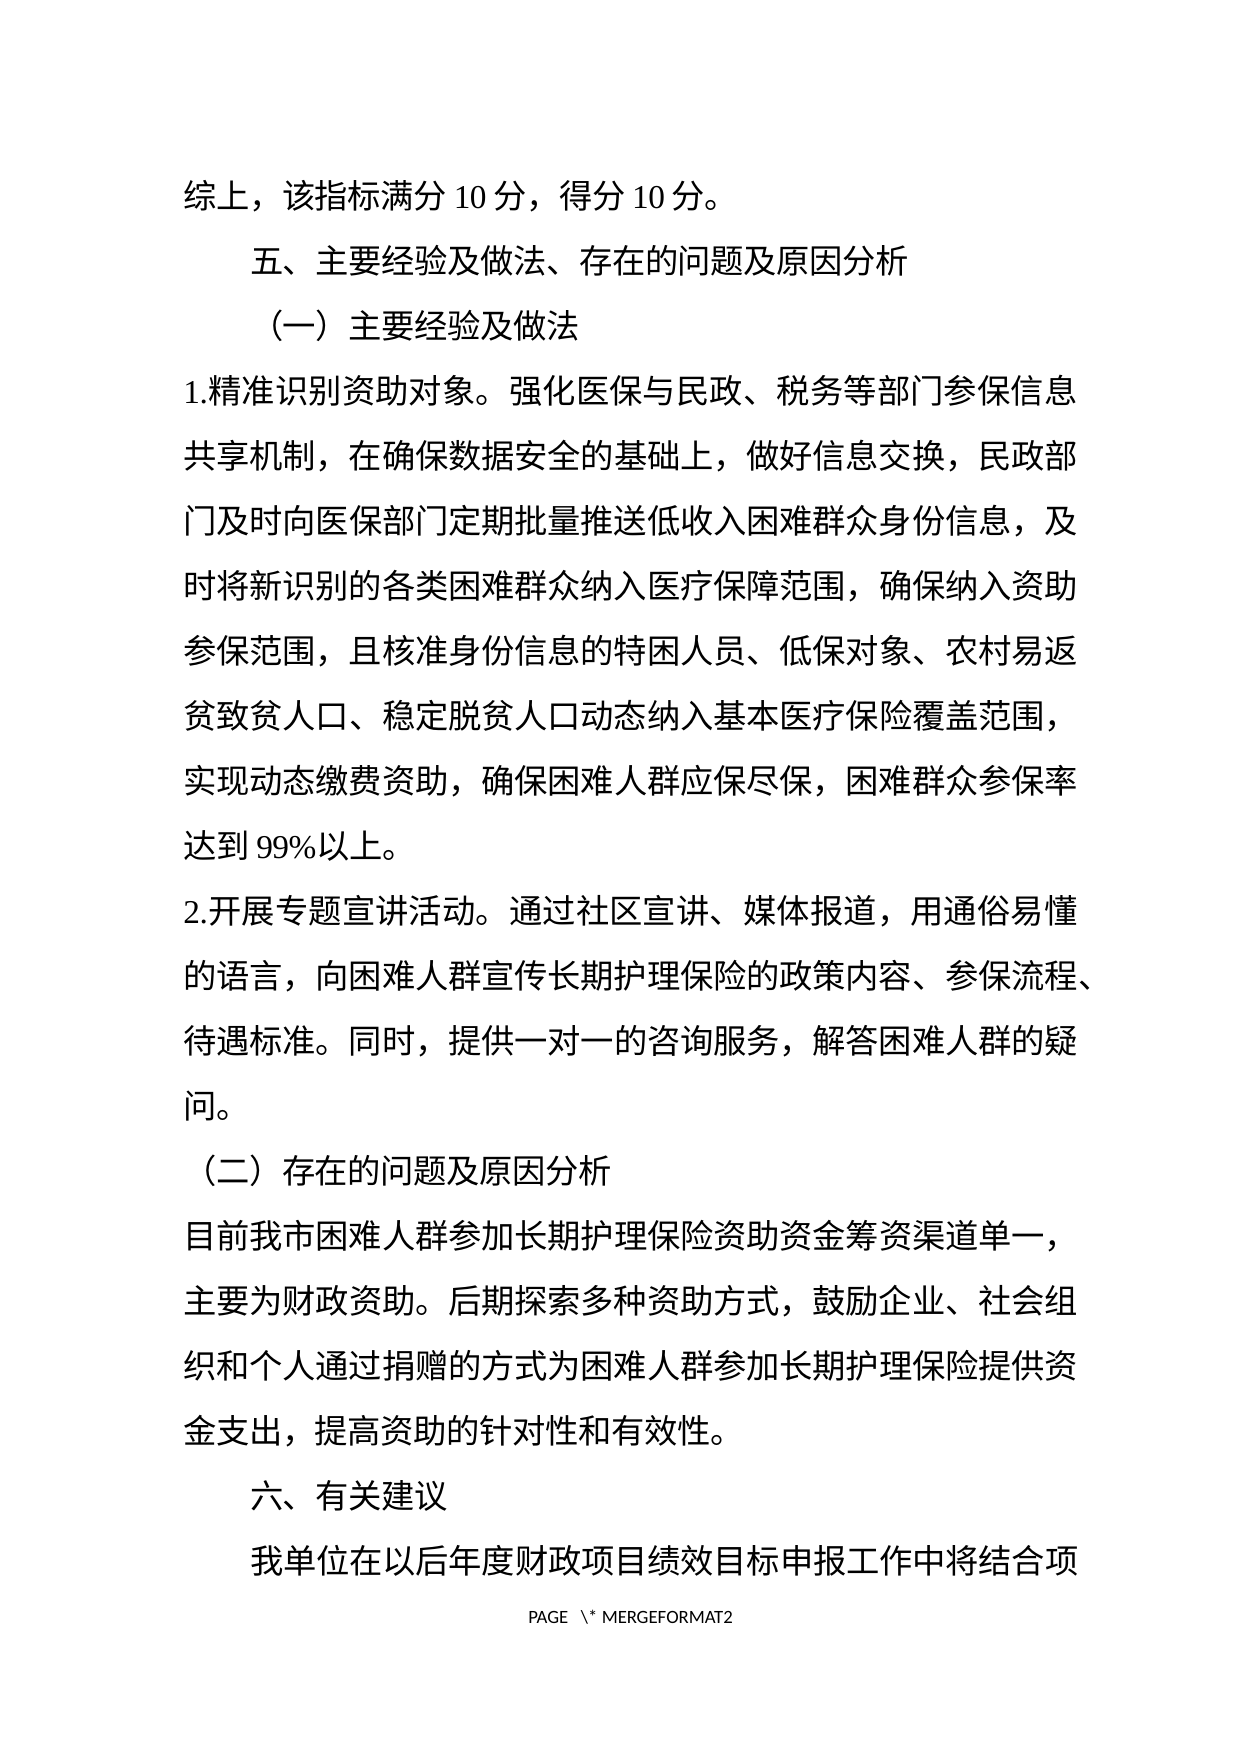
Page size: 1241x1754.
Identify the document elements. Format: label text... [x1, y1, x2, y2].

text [183, 162, 1078, 227]
text （一）主要经验及做法 1.精准识别资助对象。强化医保与民政、税务等部门参保信息共享机制，在确保数据安全的基础上，做好信息交换，民政部门及时向医保部门定期批量推送低收入困难群众身份信息，及时将新识别的各类困难群众纳入医疗保障范围，确保纳入资助参保范围，且核准身份信息的特困人员、低保对象、农村易返贫致贫人口、稳定脱贫人口动态纳入基本医疗保险覆盖范围，实现动态缴费资助，确保困难人群应保尽保，困难群众参保率达到99%以上。 2.开展专题宣讲活动。通过社区宣讲、媒体报道，用通俗易懂的语言，向困难人群宣传长期护理保险的政策内容、参保流程、待遇标准。同时，提供一对一的咨询服务，解答困难人群的疑问。 （二）存在的问题及原因分析 目前我市困难人群参加长期护理保险资助资金筹资渠道单一，主要为财政资助。后期探索多种资助方式，鼓励企业、社会组织和个人通过捐赠的方式为困难人群参加长期护理保险提供资金支出，提高资助的针对性和有效性。 [183, 292, 1078, 1462]
text 五、主要经验及做法、存在的问题及原因分析 [183, 227, 1078, 292]
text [183, 1527, 1078, 1592]
text 六、有关建议 [183, 1462, 1078, 1527]
